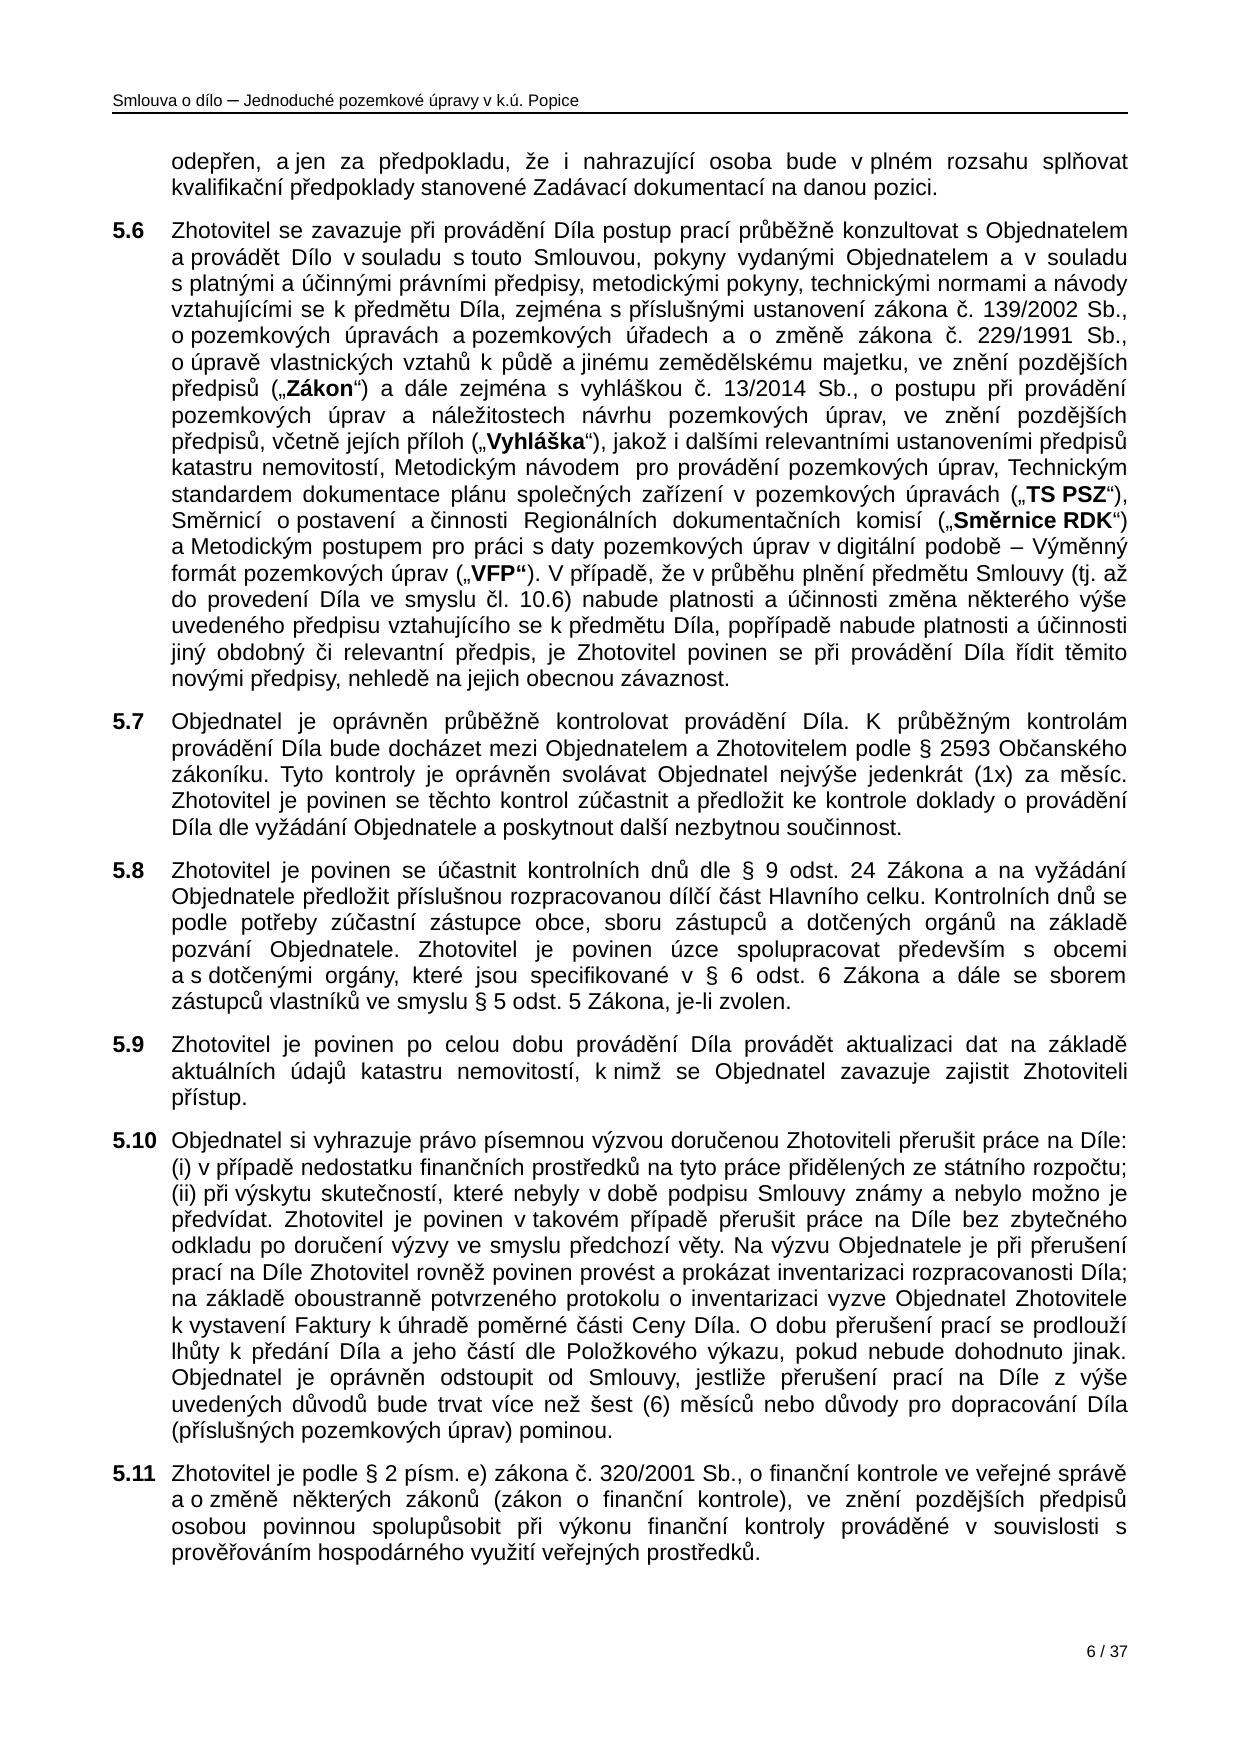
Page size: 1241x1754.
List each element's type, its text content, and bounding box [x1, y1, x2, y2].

text Zhotovitel se zavazuje při provádění Díla postup prací průběžně konzultovat s Objednatelem a provádět Dílo v souladu s touto Smlouvou, pokyny vydanými Objednatelem a v souladu s platnými a účinnými právními předpisy, metodickými pokyny, technickými normami a návody vztahujícími se k předmětu Díla, zejména s příslušnými ustanovení zákona č. 139/2002 Sb., o pozemkových úpravách a pozemkových úřadech a o změně zákona č. 229/1991 Sb., o úpravě vlastnických vztahů k půdě a jinému zemědělskému majetku, ve znění pozdějších předpisů („Zákon“) a dále zejména s vyhláškou č. 13/2014 Sb., o postupu při provádění pozemkových úprav a náležitostech návrhu pozemkových úprav, ve znění pozdějších předpisů, včetně jejích příloh („Vyhláška“), jakož i dalšími relevantními ustanoveními předpisů katastru nemovitostí, Metodickým návodem pro provádění pozemkových úprav, Technickým standardem dokumentace plánu společných zařízení v pozemkových úpravách („TS PSZ“), Směrnicí o postavení a činnosti Regionálních dokumentačních komisí („Směrnice RDK“) a Metodickým postupem pro práci s daty pozemkových úprav v digitální podobě – Výměnný formát pozemkových úprav („VFP“). V případě, že v průběhu plnění předmětu Smlouvy (tj. až do provedení Díla ve smyslu čl. 10.6) nabude platnosti a účinnosti změna některého výše uvedeného předpisu vztahujícího se k předmětu Díla, popřípadě nabude platnosti a účinnosti jiný obdobný či relevantní předpis, je Zhotovitel povinen se při provádění Díla řídit těmito novými předpisy, nehledě na jejich obecnou závaznost. [112, 217, 1128, 691]
text Zhotovitel je podle § 2 písm. e) zákona č. 320/2001 Sb., o finanční kontrole ve veřejné správě a o změně některých zákonů (zákon o finanční kontrole), ve znění pozdějších předpisů osobou povinnou spolupůsobit při výkonu finanční kontroly prováděné v souvislosti s prověřováním hospodárného využití veřejných prostředků. [112, 1460, 1128, 1565]
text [112, 148, 1128, 200]
text Objednatel si vyhrazuje právo písemnou výzvou doručenou Zhotoviteli přerušit práce na Díle: (i) v případě nedostatku finančních prostředků na tyto práce přidělených ze státního rozpočtu; (ii) při výskytu skutečností, které nebyly v době podpisu Smlouvy známy a nebylo možno je předvídat. Zhotovitel je povinen v takovém případě přerušit práce na Díle bez zbytečného odkladu po doručení výzvy ve smyslu předchozí věty. Na výzvu Objednatele je při přerušení prací na Díle Zhotovitel rovněž povinen provést a prokázat inventarizaci rozpracovanosti Díla; na základě oboustranně potvrzeného protokolu o inventarizaci vyzve Objednatel Zhotovitele k vystavení Faktury k úhradě poměrné části Ceny Díla. O dobu přerušení prací se prodlouží lhůty k předání Díla a jeho částí dle Položkového výkazu, pokud nebude dohodnuto jinak. Objednatel je oprávněn odstoupit od Smlouvy, jestliže přerušení prací na Díle z výše uvedených důvodů bude trvat více než šest (6) měsíců nebo důvody pro dopracování Díla (příslušných pozemkových úprav) pominou. [112, 1127, 1128, 1443]
text Zhotovitel je povinen po celou dobu provádění Díla provádět aktualizaci dat na základě aktuálních údajů katastru nemovitostí, k nimž se Objednatel zavazuje zajistit Zhotoviteli přístup. [112, 1031, 1128, 1110]
text Objednatel je oprávněn průběžně kontrolovat provádění Díla. K průběžným kontrolám provádění Díla bude docházet mezi Objednatelem a Zhotovitelem podle § 2593 Občanského zákoníku. Tyto kontroly je oprávněn svolávat Objednatel nejvýše jedenkrát (1x) za měsíc. Zhotovitel je povinen se těchto kontrol zúčastnit a předložit ke kontrole doklady o provádění Díla dle vyžádání Objednatele a poskytnout další nezbytnou součinnost. [112, 708, 1128, 840]
text Zhotovitel je povinen se účastnit kontrolních dnů dle § 9 odst. 24 Zákona a na vyžádání Objednatele předložit příslušnou rozpracovanou dílčí část Hlavního celku. Kontrolních dnů se podle potřeby zúčastní zástupce obce, sboru zástupců a dotčených orgánů na základě pozvání Objednatele. Zhotovitel je povinen úzce spolupracovat především s obcemi a s dotčenými orgány, které jsou specifikované v § 6 odst. 6 Zákona a dále se sborem zástupců vlastníků ve smyslu § 5 odst. 5 Zákona, je-li zvolen. [112, 857, 1128, 1015]
